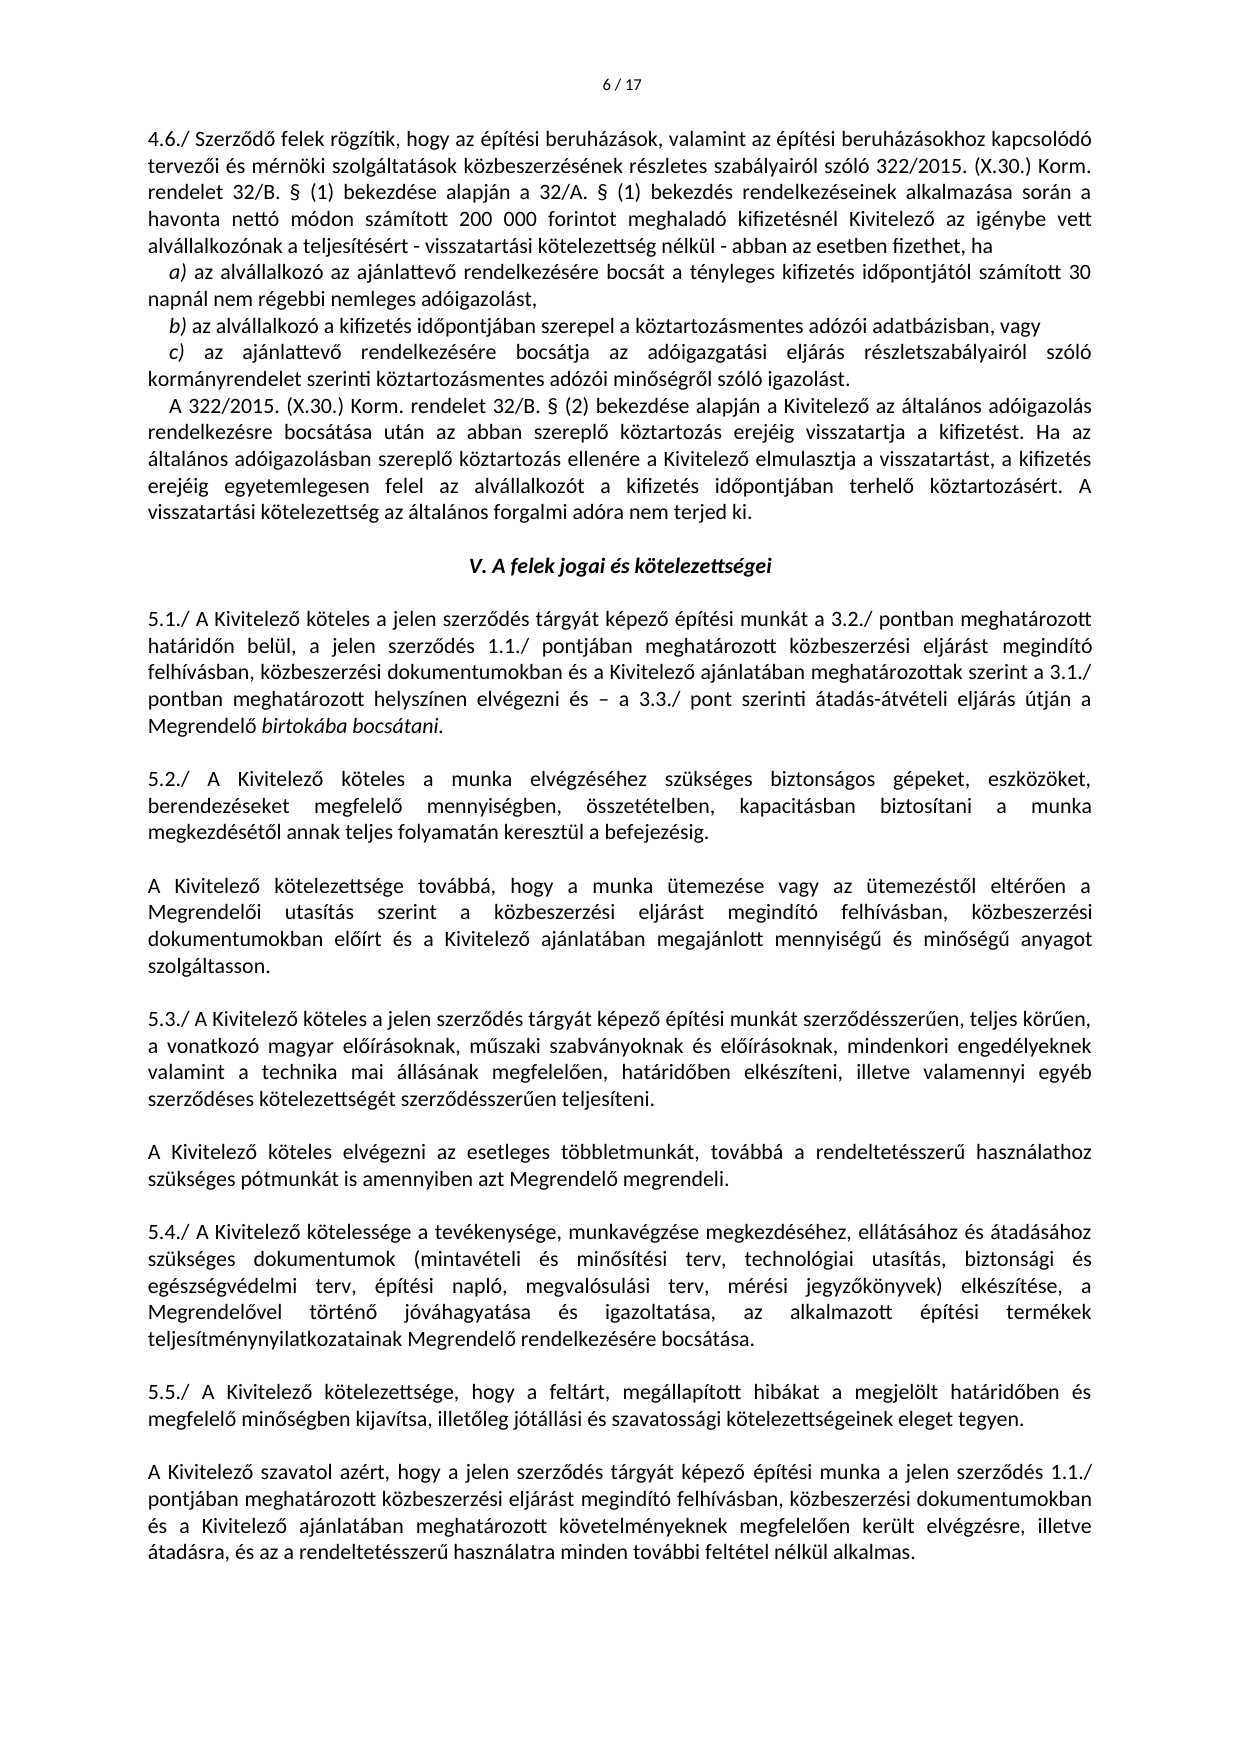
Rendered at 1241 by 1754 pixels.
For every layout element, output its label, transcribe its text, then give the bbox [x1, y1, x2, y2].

text 5.4./ A Kivitelező kötelessége a tevékenysége, munkavégzése megkezdéséhez, ellátásához és átadásához szükséges dokumentumok (mintavételi és minősítési terv, technológiai utasítás, biztonsági és egészségvédelmi terv, építési napló, megvalósulási terv, mérési jegyzőkönyvek) elkészítése, a Megrendelővel történő jóváhagyatása és igazoltatása, az alkalmazott építési termékek teljesítménynyilatkozatainak Megrendelő rendelkezésére bocsátása. [148, 1218, 1093, 1352]
text A 322/2015. (X.30.) Korm. rendelet 32/B. § (2) bekezdése alapján a Kivitelező az általános adóigazolás rendelkezésre bocsátása után az abban szereplő köztartozás erejéig visszatartja a kifizetést. Ha az általános adóigazolásban szereplő köztartozás ellenére a Kivitelező elmulasztja a visszatartást, a kifizetés erejéig egyetemlegesen felel az alvállalkozót a kifizetés időpontjában terhelő köztartozásért. A visszatartási kötelezettség az általános forgalmi adóra nem terjed ki. [148, 392, 1093, 525]
text A Kivitelező köteles elvégezni az esetleges többletmunkát, továbbá a rendeltetésszerű használathoz szükséges pótmunkát is amennyiben azt Megrendelő megrendeli. [148, 1138, 1093, 1192]
text a) az alvállalkozó az ajánlattevő rendelkezésére bocsát a tényleges kifizetés időpontjától számított 30 napnál nem régebbi nemleges adóigazolást, [148, 258, 1093, 312]
text c) az ajánlattevő rendelkezésére bocsátja az adóigazgatási eljárás részletszabályairól szóló kormányrendelet szerinti köztartozásmentes adózói minőségről szóló igazolást. [148, 338, 1093, 392]
text 5.5./ A Kivitelező kötelezettsége, hogy a feltárt, megállapított hibákat a megjelölt határidőben és megfelelő minőségben kijavítsa, illetőleg jótállási és szavatossági kötelezettségeinek eleget tegyen. [148, 1378, 1093, 1432]
text b) az alvállalkozó a kifizetés időpontjában szerepel a köztartozásmentes adózói adatbázisban, vagy [148, 312, 1093, 338]
text V. A felek jogai és kötelezettségei [148, 552, 1093, 578]
text A Kivitelező kötelezettsége továbbá, hogy a munka ütemezése vagy az ütemezéstől eltérően a Megrendelői utasítás szerint a közbeszerzési eljárást megindító felhívásban, közbeszerzési dokumentumokban előírt és a Kivitelező ajánlatában megajánlott mennyiségű és minőségű anyagot szolgáltasson. [148, 872, 1093, 978]
text 5.3./ A Kivitelező köteles a jelen szerződés tárgyát képező építési munkát szerződésszerűen, teljes körűen, a vonatkozó magyar előírásoknak, műszaki szabványoknak és előírásoknak, mindenkori engedélyeknek valamint a technika mai állásának megfelelően, határidőben elkészíteni, illetve valamennyi egyéb szerződéses kötelezettségét szerződésszerűen teljesíteni. [148, 1005, 1093, 1112]
text 5.2./ A Kivitelező köteles a munka elvégzéséhez szükséges biztonságos gépeket, eszközöket, berendezéseket megfelelő mennyiségben, összetételben, kapacitásban biztosítani a munka megkezdésétől annak teljes folyamatán keresztül a befejezésig. [148, 765, 1093, 845]
text A Kivitelező szavatol azért, hogy a jelen szerződés tárgyát képező építési munka a jelen szerződés 1.1./ pontjában meghatározott közbeszerzési eljárást megindító felhívásban, közbeszerzési dokumentumokban és a Kivitelező ajánlatában meghatározott követelményeknek megfelelően került elvégzésre, illetve átadásra, és az a rendeltetésszerű használatra minden további feltétel nélkül alkalmas. [148, 1458, 1093, 1565]
text 4.6./ Szerződő felek rögzítik, hogy az építési beruházások, valamint az építési beruházásokhoz kapcsolódó tervezői és mérnöki szolgáltatások közbeszerzésének részletes szabályairól szóló 322/2015. (X.30.) Korm. rendelet 32/B. § (1) bekezdése alapján a 32/A. § (1) bekezdés rendelkezéseinek alkalmazása során a havonta nettó módon számított 200 000 forintot meghaladó kifizetésnél Kivitelező az igénybe vett alvállalkozónak a teljesítésért - visszatartási kötelezettség nélkül - abban az esetben fizethet, ha [148, 125, 1093, 258]
text 5.1./ A Kivitelező köteles a jelen szerződés tárgyát képező építési munkát a 3.2./ pontban meghatározott határidőn belül, a jelen szerződés 1.1./ pontjában meghatározott közbeszerzési eljárást megindító felhívásban, közbeszerzési dokumentumokban és a Kivitelező ajánlatában meghatározottak szerint a 3.1./ pontban meghatározott helyszínen elvégezni és – a 3.3./ pont szerinti átadás-átvételi eljárás útján a Megrendelő birtokába bocsátani. [148, 605, 1093, 738]
